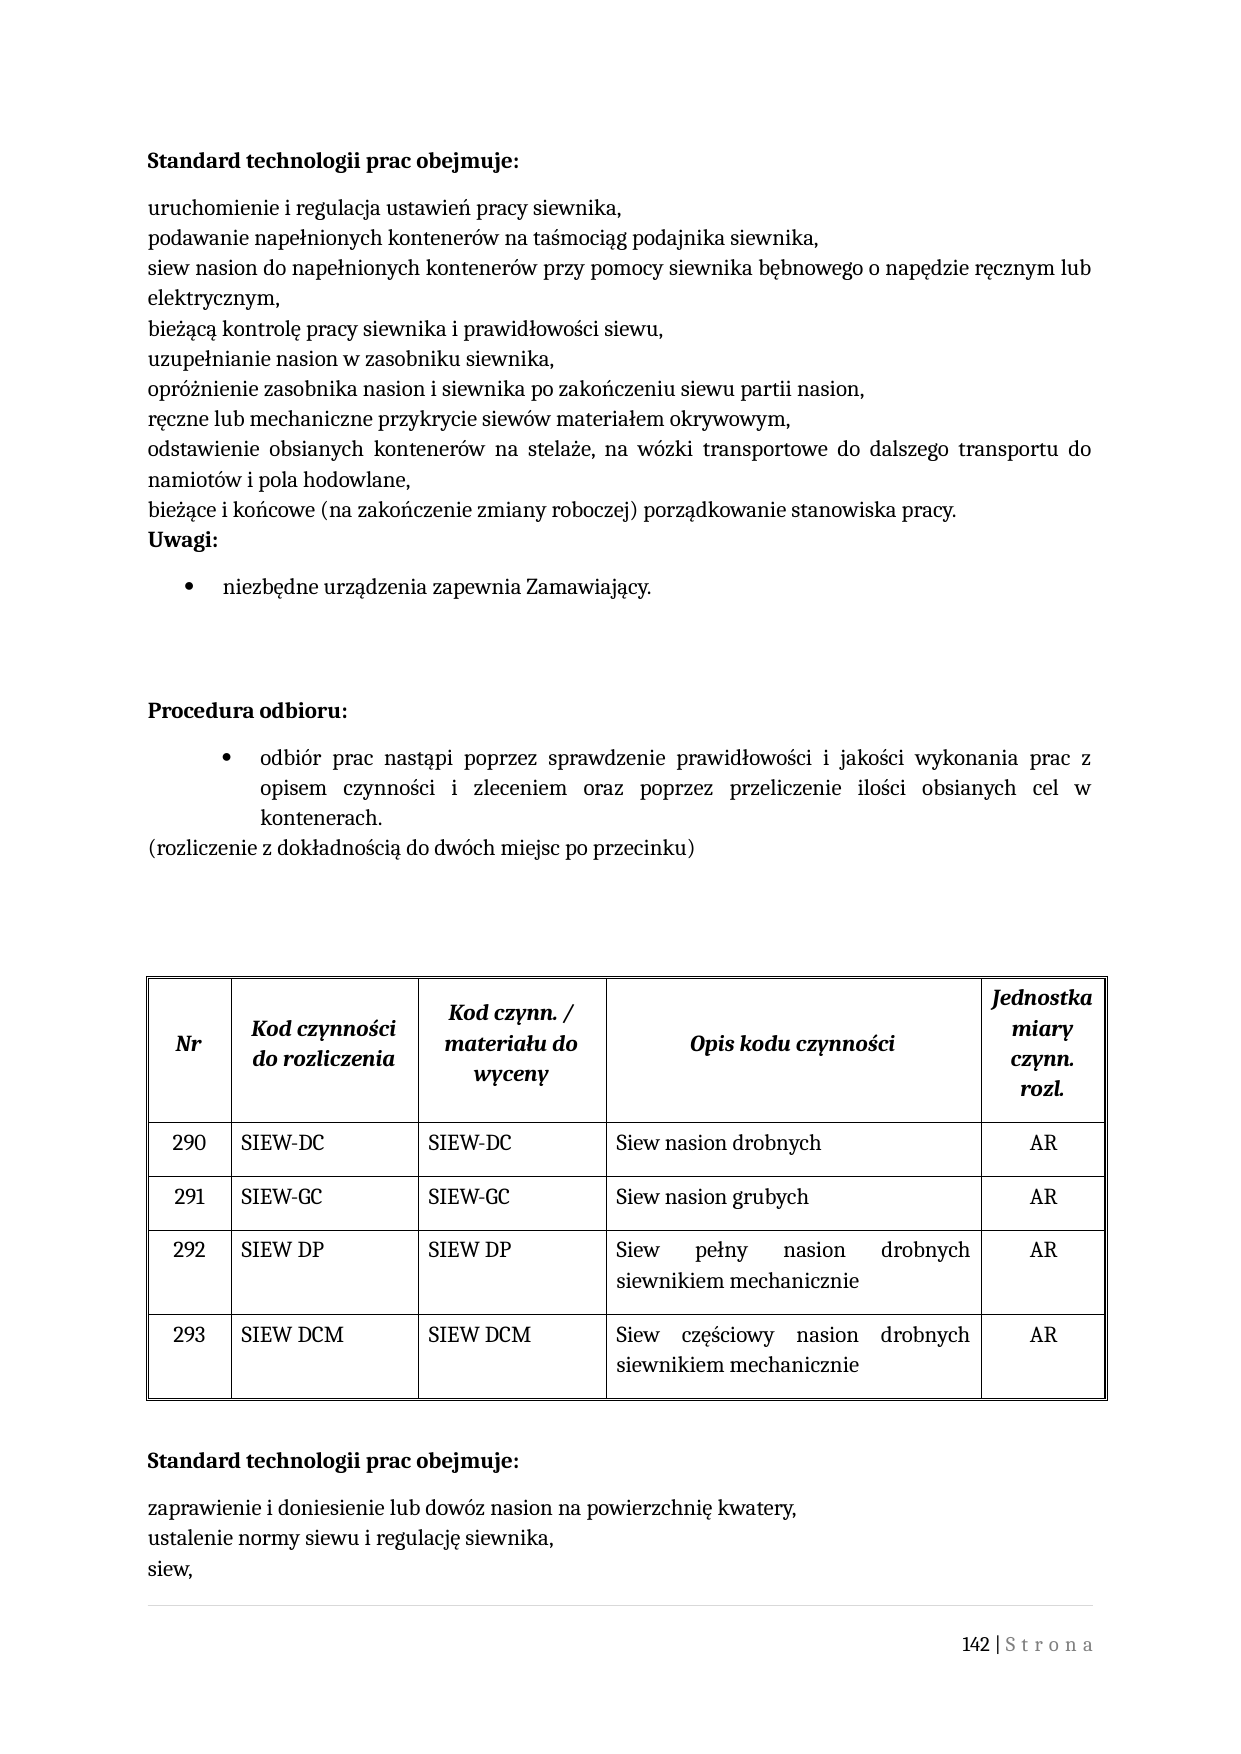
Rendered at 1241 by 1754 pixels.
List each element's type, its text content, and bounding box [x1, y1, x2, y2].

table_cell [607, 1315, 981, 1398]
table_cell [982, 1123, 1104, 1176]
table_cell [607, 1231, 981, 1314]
text ręczne lub mechaniczne przykrycie siewów materiałem okrywowym, [148, 406, 1093, 432]
text odstawienie obsianych kontenerów na stelaże, na wózki transportowe do dalszego transportu do namiotów i pola hodowlane, [148, 436, 1093, 493]
text (rozliczenie z dokładnością do dwóch miejsc po przecinku) [148, 835, 1093, 861]
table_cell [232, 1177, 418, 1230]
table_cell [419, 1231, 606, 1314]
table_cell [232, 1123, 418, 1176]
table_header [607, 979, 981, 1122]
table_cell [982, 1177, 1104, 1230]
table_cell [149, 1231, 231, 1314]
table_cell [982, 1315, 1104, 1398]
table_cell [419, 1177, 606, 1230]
text uzupełnianie nasion w zasobniku siewnika, [148, 346, 1093, 372]
text bieżące i końcowe (na zakończenie zmiany roboczej) porządkowanie stanowiska pracy. [148, 497, 1093, 523]
list odbiór prac nastąpi poprzez sprawdzenie prawidłowości i jakości wykonania prac z opisem czynności i zleceniem oraz poprzez przeliczenie ilości obsianych cel w kontenerach. [223, 744, 1093, 831]
text zaprawienie i doniesienie lub dowóz nasion na powierzchnię kwatery, [148, 1495, 1093, 1521]
text Standard technologii prac obejmuje: [148, 1448, 1093, 1474]
text ustalenie normy siewu i regulację siewnika, [148, 1525, 1093, 1552]
list niezbędne urządzenia zapewnia Zamawiający. [185, 574, 1093, 600]
text Uwagi: [148, 527, 1093, 553]
text siew, [148, 1555, 1093, 1582]
text podawanie napełnionych kontenerów na taśmociąg podajnika siewnika, [148, 225, 1093, 251]
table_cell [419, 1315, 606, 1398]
text uruchomienie i regulacja ustawień pracy siewnika, [148, 194, 1093, 221]
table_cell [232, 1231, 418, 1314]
text bieżącą kontrolę pracy siewnika i prawidłowości siewu, [148, 315, 1093, 342]
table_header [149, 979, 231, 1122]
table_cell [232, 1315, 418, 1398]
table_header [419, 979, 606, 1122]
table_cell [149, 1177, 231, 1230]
text opróżnienie zasobnika nasion i siewnika po zakończeniu siewu partii nasion, [148, 376, 1093, 402]
text Procedura odbioru: [148, 698, 1093, 724]
text Standard technologii prac obejmuje: [148, 148, 1093, 174]
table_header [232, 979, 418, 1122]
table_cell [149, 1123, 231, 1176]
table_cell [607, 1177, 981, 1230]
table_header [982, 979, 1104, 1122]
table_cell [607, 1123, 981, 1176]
text siew nasion do napełnionych kontenerów przy pomocy siewnika bębnowego o napędzie ręcznym lub elektrycznym, [148, 255, 1093, 311]
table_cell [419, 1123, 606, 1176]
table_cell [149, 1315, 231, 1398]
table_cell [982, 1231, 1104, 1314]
